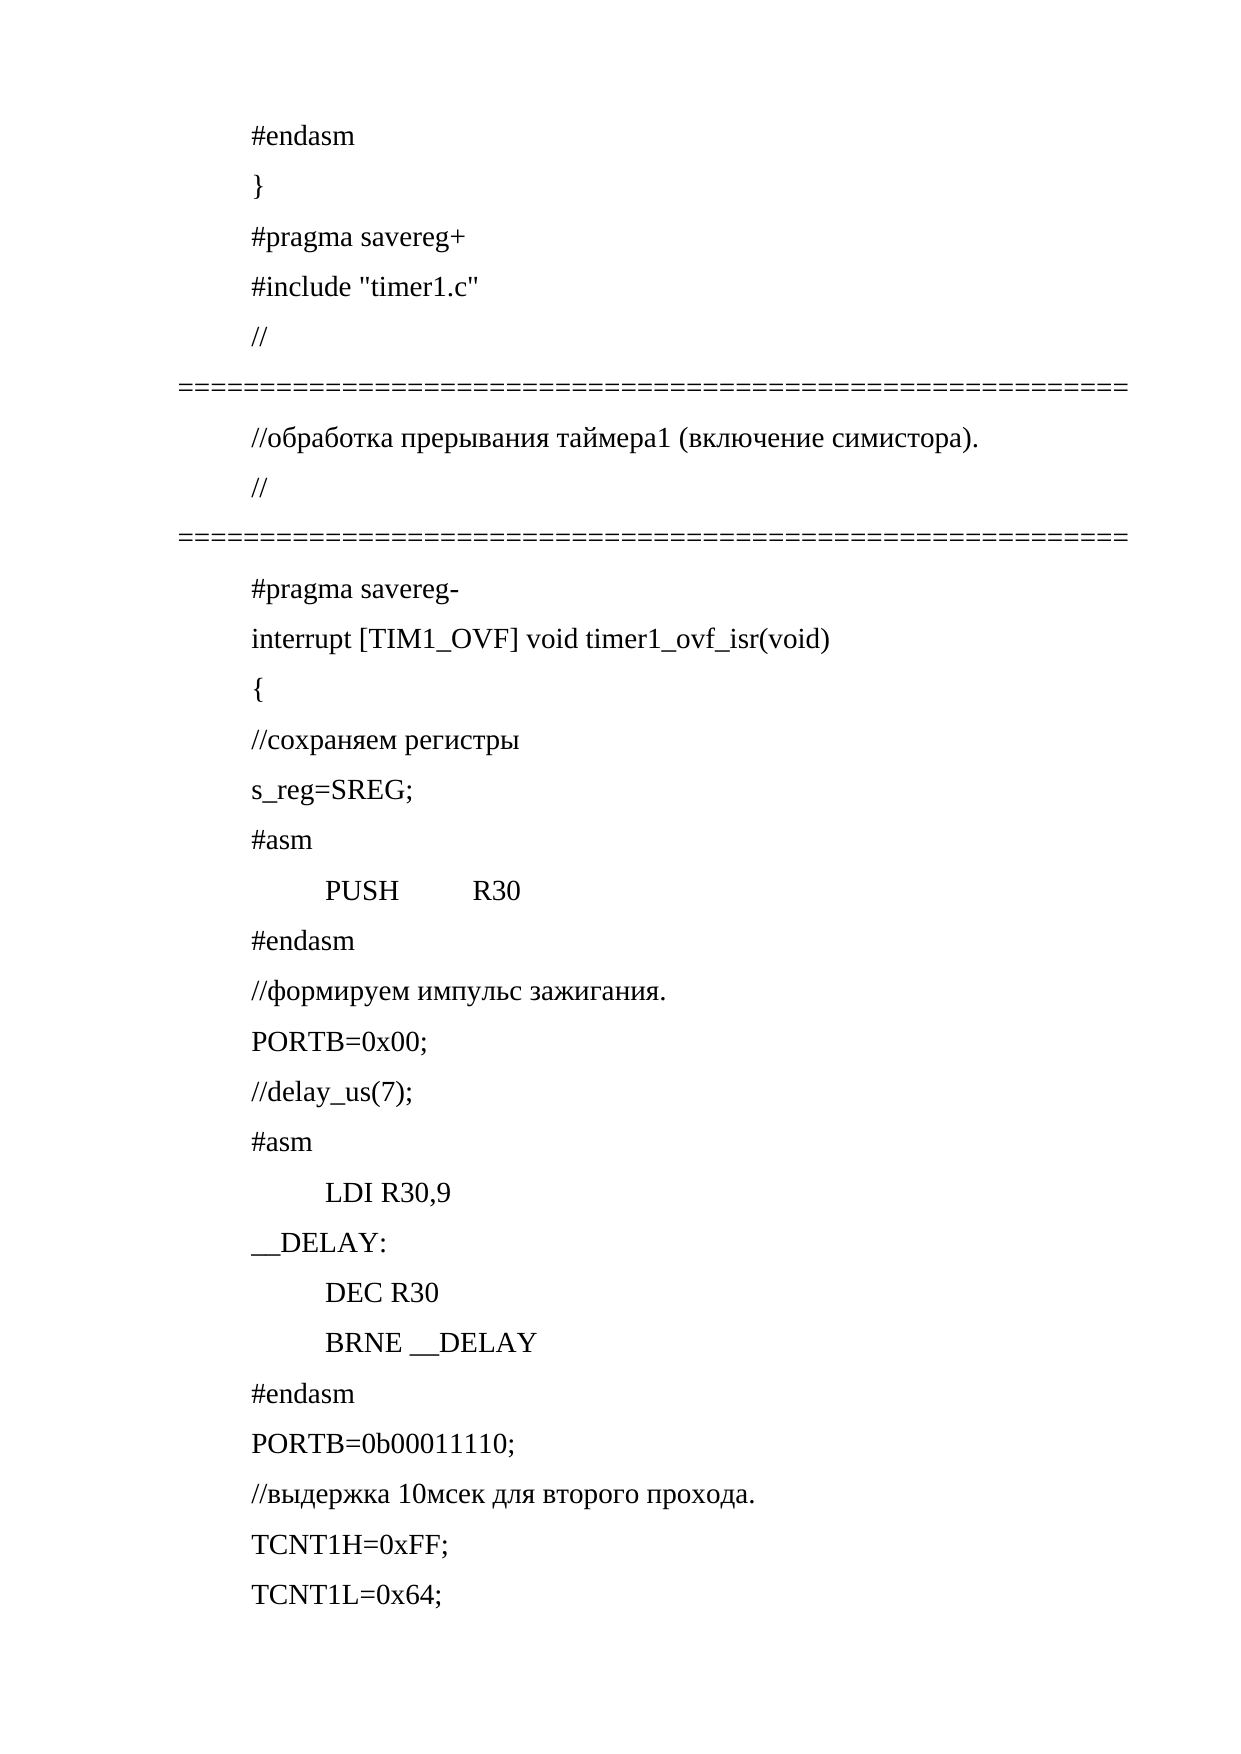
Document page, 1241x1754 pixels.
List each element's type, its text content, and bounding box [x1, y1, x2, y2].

text BRNE __DELAY [177, 1326, 1152, 1359]
text PORTB=0x00; [177, 1024, 1152, 1057]
text //========================================================== [177, 470, 1152, 554]
text #pragma savereg+ [177, 219, 1152, 252]
text //сохраняем регистры [177, 722, 1152, 755]
text PORTB=0b00011110; [177, 1426, 1152, 1460]
text //обработка прерывания таймера1 (включение симистора). [177, 420, 1152, 453]
text //формируем импульс зажигания. [177, 973, 1152, 1007]
text #endasm [177, 118, 1152, 152]
text PUSH R30 [177, 873, 1152, 906]
text } [177, 168, 1152, 202]
text #asm [177, 822, 1152, 856]
text //выдержка 10мсек для второго прохода. [177, 1477, 1152, 1510]
text #endasm [177, 923, 1152, 957]
text TCNT1H=0xFF; [177, 1527, 1152, 1560]
text //========================================================== [177, 319, 1152, 403]
text interrupt [TIM1_OVF] void timer1_ovf_isr(void) [177, 621, 1152, 655]
text #asm [177, 1124, 1152, 1158]
text #include "timer1.c" [177, 269, 1152, 303]
text { [177, 672, 1152, 705]
text //delay_us(7); [177, 1074, 1152, 1108]
text __DELAY: [177, 1225, 1152, 1258]
text TCNT1L=0x64; [177, 1577, 1152, 1611]
text DEC R30 [177, 1275, 1152, 1309]
text s_reg=SREG; [177, 772, 1152, 806]
text #pragma savereg- [177, 571, 1152, 604]
text #endasm [177, 1376, 1152, 1409]
text LDI R30,9 [177, 1175, 1152, 1208]
